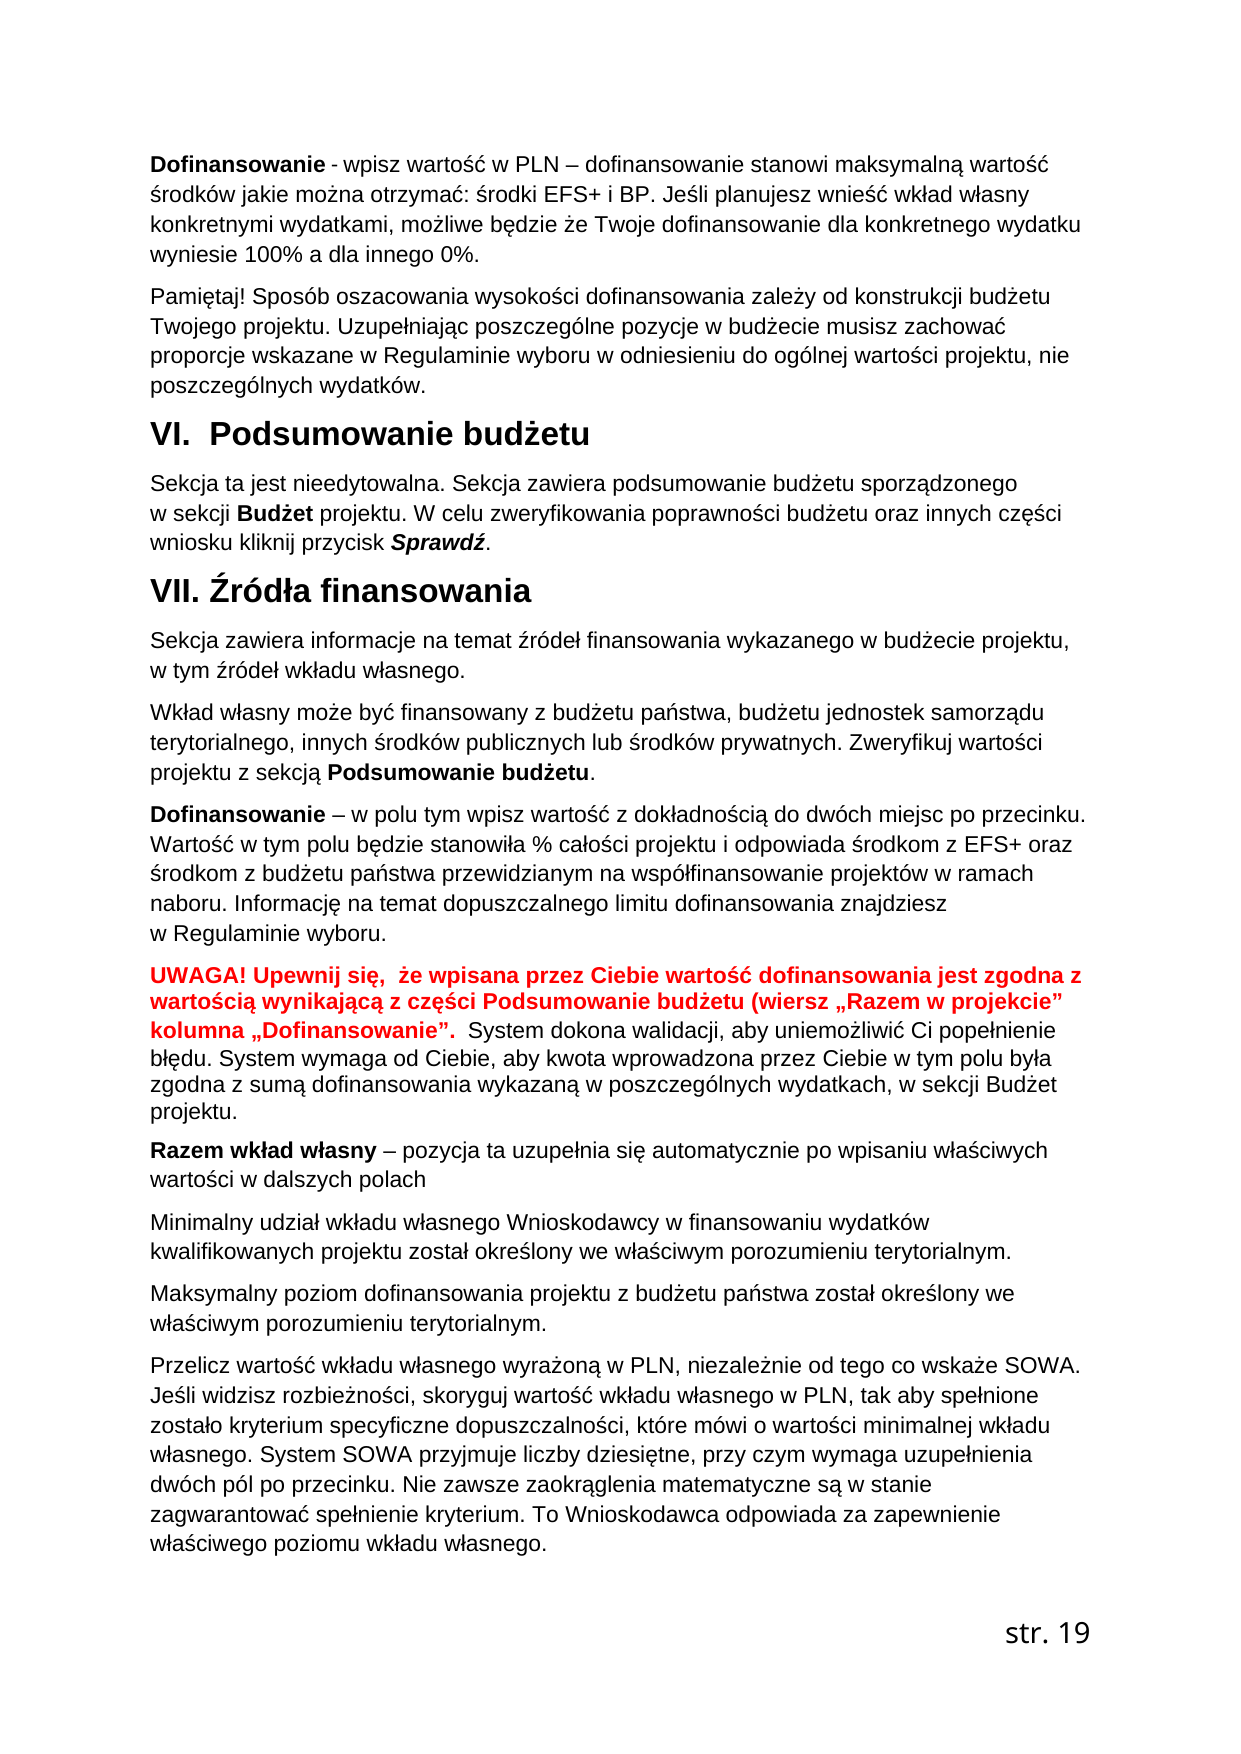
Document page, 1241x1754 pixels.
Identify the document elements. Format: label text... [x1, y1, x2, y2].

text Razem wkład własny – pozycja ta uzupełnia się automatycznie po wpisaniu właściwych wartości w dalszych polach [150, 1137, 1090, 1193]
text Maksymalny poziom dofinansowania projektu z budżetu państwa został określony we właściwym porozumieniu terytorialnym. [150, 1280, 1090, 1336]
text UWAGA! Upewnij się, że wpisana przez Ciebie wartość dofinansowania jest zgodna z wartością wynikającą z części Podsumowanie budżetu (wiersz „Razem w projekcie” kolumna „Dofinansowanie”. System dokona walidacji, aby uniemożliwić Ci popełnienie błędu. System wymaga od Ciebie, aby kwota wprowadzona przez Ciebie w tym polu była zgodna z sumą dofinansowania wykazaną w poszczególnych wydatkach, w sekcji Budżet projektu. [150, 962, 1090, 1124]
text Dofinansowanie – w polu tym wpisz wartość z dokładnością do dwóch miejsc po przecinku. Wartość w tym polu będzie stanowiła % całości projektu i odpowiada środkom z EFS+ oraz środkom z budżetu państwa przewidzianym na współfinansowanie projektów w ramach naboru. Informację na temat dopuszczalnego limitu dofinansowania znajdziesz w Regulaminie wyboru. [150, 801, 1090, 946]
text Sekcja zawiera informacje na temat źródeł finansowania wykazanego w budżecie projektu, w tym źródeł wkładu własnego. [150, 627, 1090, 683]
subtitle Podsumowanie budżetu [150, 414, 1090, 453]
subtitle Źródła finansowania [150, 572, 1090, 610]
text Pamiętaj! Sposób oszacowania wysokości dofinansowania zależy od konstrukcji budżetu Twojego projektu. Uzupełniając poszczególne pozycje w budżecie musisz zachować proporcje wskazane w Regulaminie wyboru w odniesieniu do ogólnej wartości projektu, nie poszczególnych wydatków. [150, 283, 1090, 398]
text Minimalny udział wkładu własnego Wnioskodawcy w finansowaniu wydatków kwalifikowanych projektu został określony we właściwym porozumieniu terytorialnym. [150, 1208, 1090, 1264]
text Przelicz wartość wkładu własnego wyrażoną w PLN, niezależnie od tego co wskaże SOWA. Jeśli widzisz rozbieżności, skoryguj wartość wkładu własnego w PLN, tak aby spełnione zostało kryterium specyficzne dopuszczalności, które mówi o wartości minimalnej wkładu własnego. System SOWA przyjmuje liczby dziesiętne, przy czym wymaga uzupełnienia dwóch pól po przecinku. Nie zawsze zaokrąglenia matematyczne są w stanie zagwarantować spełnienie kryterium. To Wnioskodawca odpowiada za zapewnienie właściwego poziomu wkładu własnego. [150, 1352, 1090, 1557]
text Dofinansowanie - wpisz wartość w PLN – dofinansowanie stanowi maksymalną wartość środków jakie można otrzymać: środki EFS+ i BP. Jeśli planujesz wnieść wkład własny konkretnymi wydatkami, możliwe będzie że Twoje dofinansowanie dla konkretnego wydatku wyniesie 100% a dla innego 0%. [150, 150, 1090, 267]
text Sekcja ta jest nieedytowalna. Sekcja zawiera podsumowanie budżetu sporządzonego w sekcji Budżet projektu. W celu zweryfikowania poprawności budżetu oraz innych części wniosku kliknij przycisk Sprawdź. [150, 470, 1090, 556]
text Wkład własny może być finansowany z budżetu państwa, budżetu jednostek samorządu terytorialnego, innych środków publicznych lub środków prywatnych. Zweryfikuj wartości projektu z sekcją Podsumowanie budżetu. [150, 699, 1090, 785]
